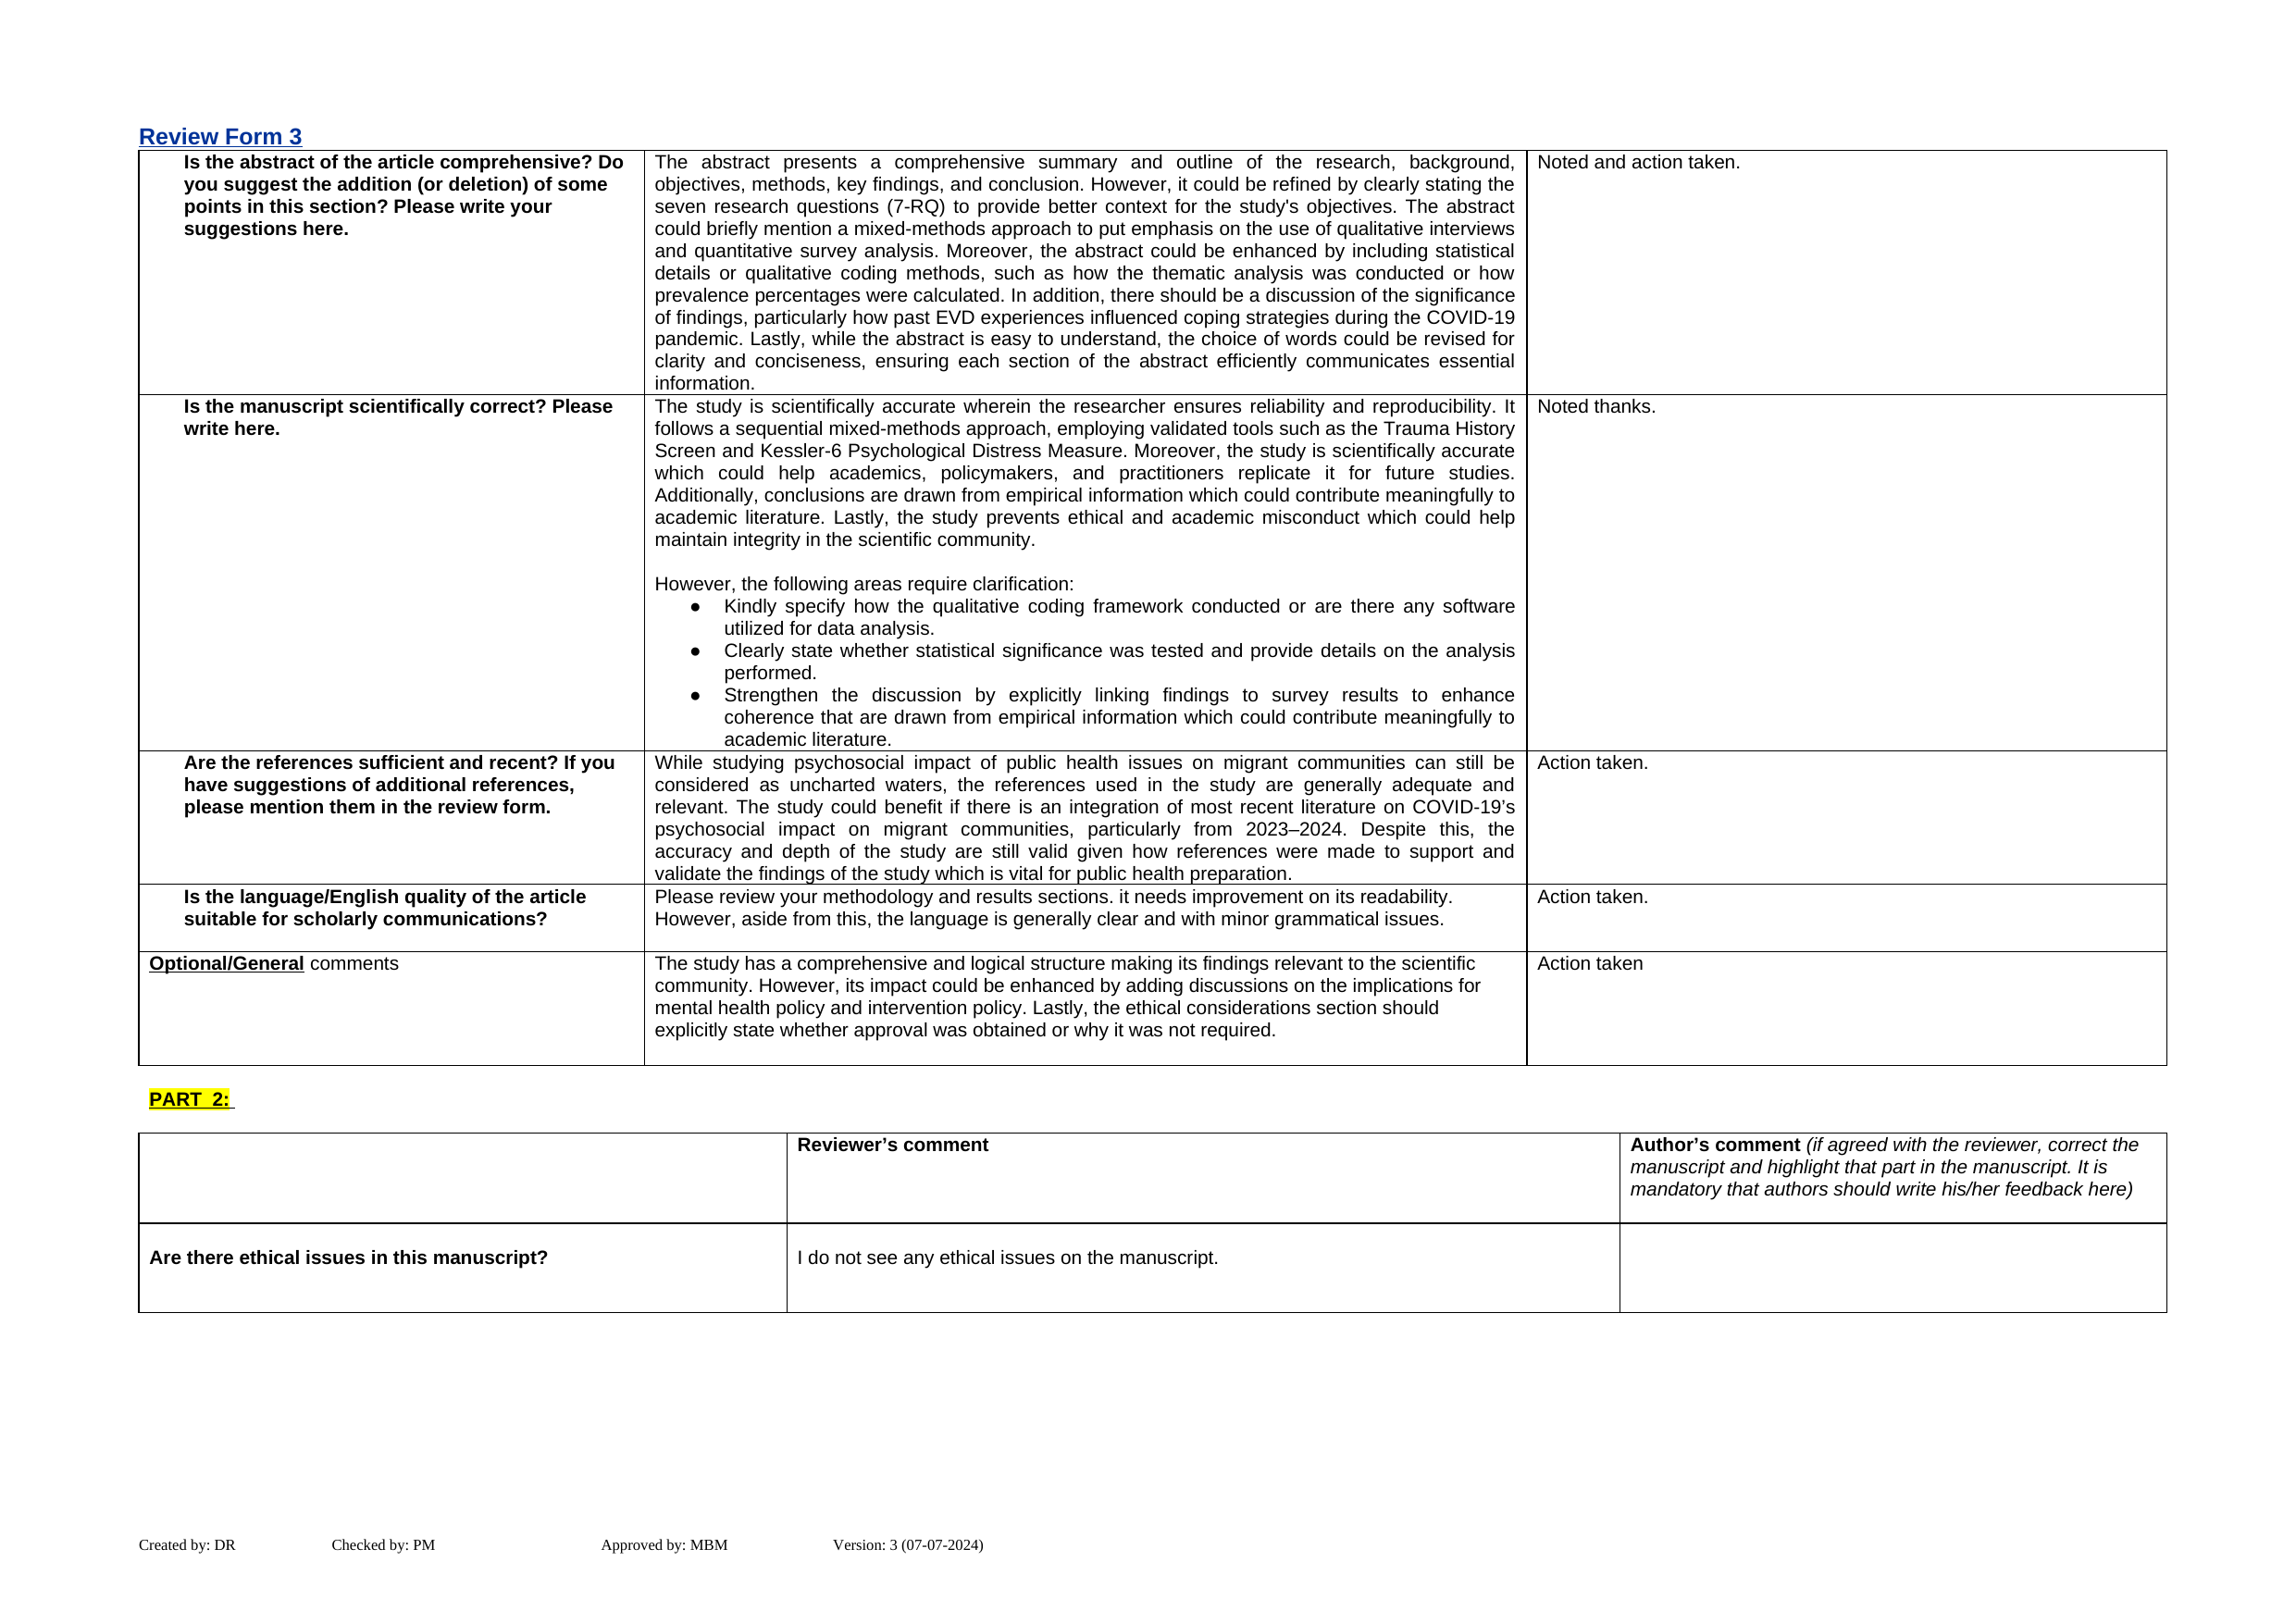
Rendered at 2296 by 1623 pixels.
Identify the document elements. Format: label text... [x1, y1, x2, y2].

table_header PART 2: [139, 1066, 2167, 1133]
table_cell The study is scientifically accurate wherein the researcher ensures reliability and reproducibility. It follows a sequential mixed-methods approach, employing validated tools such as the Trauma History Screen and Kessler-6 Psychological Distress Measure. Moreover, the study is scientifically accurate which could help academics, policymakers, and practitioners replicate it for future studies. Additionally, conclusions are drawn from empirical information which could contribute meaningfully to academic literature. Lastly, the study prevents ethical and academic misconduct which could help maintain integrity in the scientific community. However, the following areas require clarification: Kindly specify how the qualitative coding framework conducted or are there any software utilized for data analysis. Clearly state whether statistical significance was tested and provide details on the analysis performed. Strengthen the discussion by explicitly linking findings to survey results to enhance coherence that are drawn from empirical information which could contribute meaningfully to academic literature. [645, 395, 1526, 750]
table_cell Action taken [1528, 952, 2166, 1065]
table_cell The study has a comprehensive and logical structure making its findings relevant to the scientific community. However, its impact could be enhanced by adding discussions on the implications for mental health policy and intervention policy. Lastly, the ethical considerations section should explicitly state whether approval was obtained or why it was not required. [645, 952, 1526, 1065]
table_cell Action taken. [1528, 751, 2166, 884]
table_cell Noted thanks. [1528, 395, 2166, 750]
table_cell Optional/General comments [140, 952, 644, 1065]
table_cell Is the language/English quality of the article suitable for scholarly communications? [140, 885, 644, 951]
table_cell Action taken. [1528, 885, 2166, 951]
table_cell Are the references sufficient and recent? If you have suggestions of additional references, please mention them in the review form. [140, 751, 644, 884]
table_cell Please review your methodology and results sections. it needs improvement on its readability. However, aside from this, the language is generally clear and with minor grammatical issues. [645, 885, 1526, 951]
table_cell The abstract presents a comprehensive summary and outline of the research, background, objectives, methods, key findings, and conclusion. However, it could be refined by clearly stating the seven research questions (7-RQ) to provide better context for the study's objectives. The abstract could briefly mention a mixed-methods approach to put emphasis on the use of qualitative interviews and quantitative survey analysis. Moreover, the abstract could be enhanced by including statistical details or qualitative coding methods, such as how the thematic analysis was conducted or how prevalence percentages were calculated. In addition, there should be a discussion of the significance of findings, particularly how past EVD experiences influenced coping strategies during the COVID-19 pandemic. Lastly, while the abstract is easy to understand, the choice of words could be revised for clarity and conciseness, ensuring each section of the abstract efficiently communicates essential information. [645, 151, 1526, 394]
table_cell Is the abstract of the article comprehensive? Do you suggest the addition (or deletion) of some points in this section? Please write your suggestions here. [140, 151, 644, 394]
table_cell Noted and action taken. [1528, 151, 2166, 394]
table_cell Is the manuscript scientifically correct? Please write here. [140, 395, 644, 750]
table_cell Are there ethical issues in this manuscript? [140, 1224, 787, 1312]
table_cell I do not see any ethical issues on the manuscript. [788, 1224, 1620, 1312]
table_cell While studying psychosocial impact of public health issues on migrant communities can still be considered as uncharted waters, the references used in the study are generally adequate and relevant. The study could benefit if there is an integration of most recent literature on COVID-19’s psychosocial impact on migrant communities, particularly from 2023–2024. Despite this, the accuracy and depth of the study are still valid given how references were made to support and validate the findings of the study which is vital for public health preparation. [645, 751, 1526, 884]
table_cell Reviewer’s comment [788, 1134, 1620, 1222]
table_cell [1620, 1224, 2166, 1312]
table_cell [140, 1134, 787, 1222]
table_cell Author’s comment (if agreed with the reviewer, correct the manuscript and highlight that part in the manuscript. It is mandatory that authors should write his/her feedback here) [1620, 1134, 2166, 1222]
